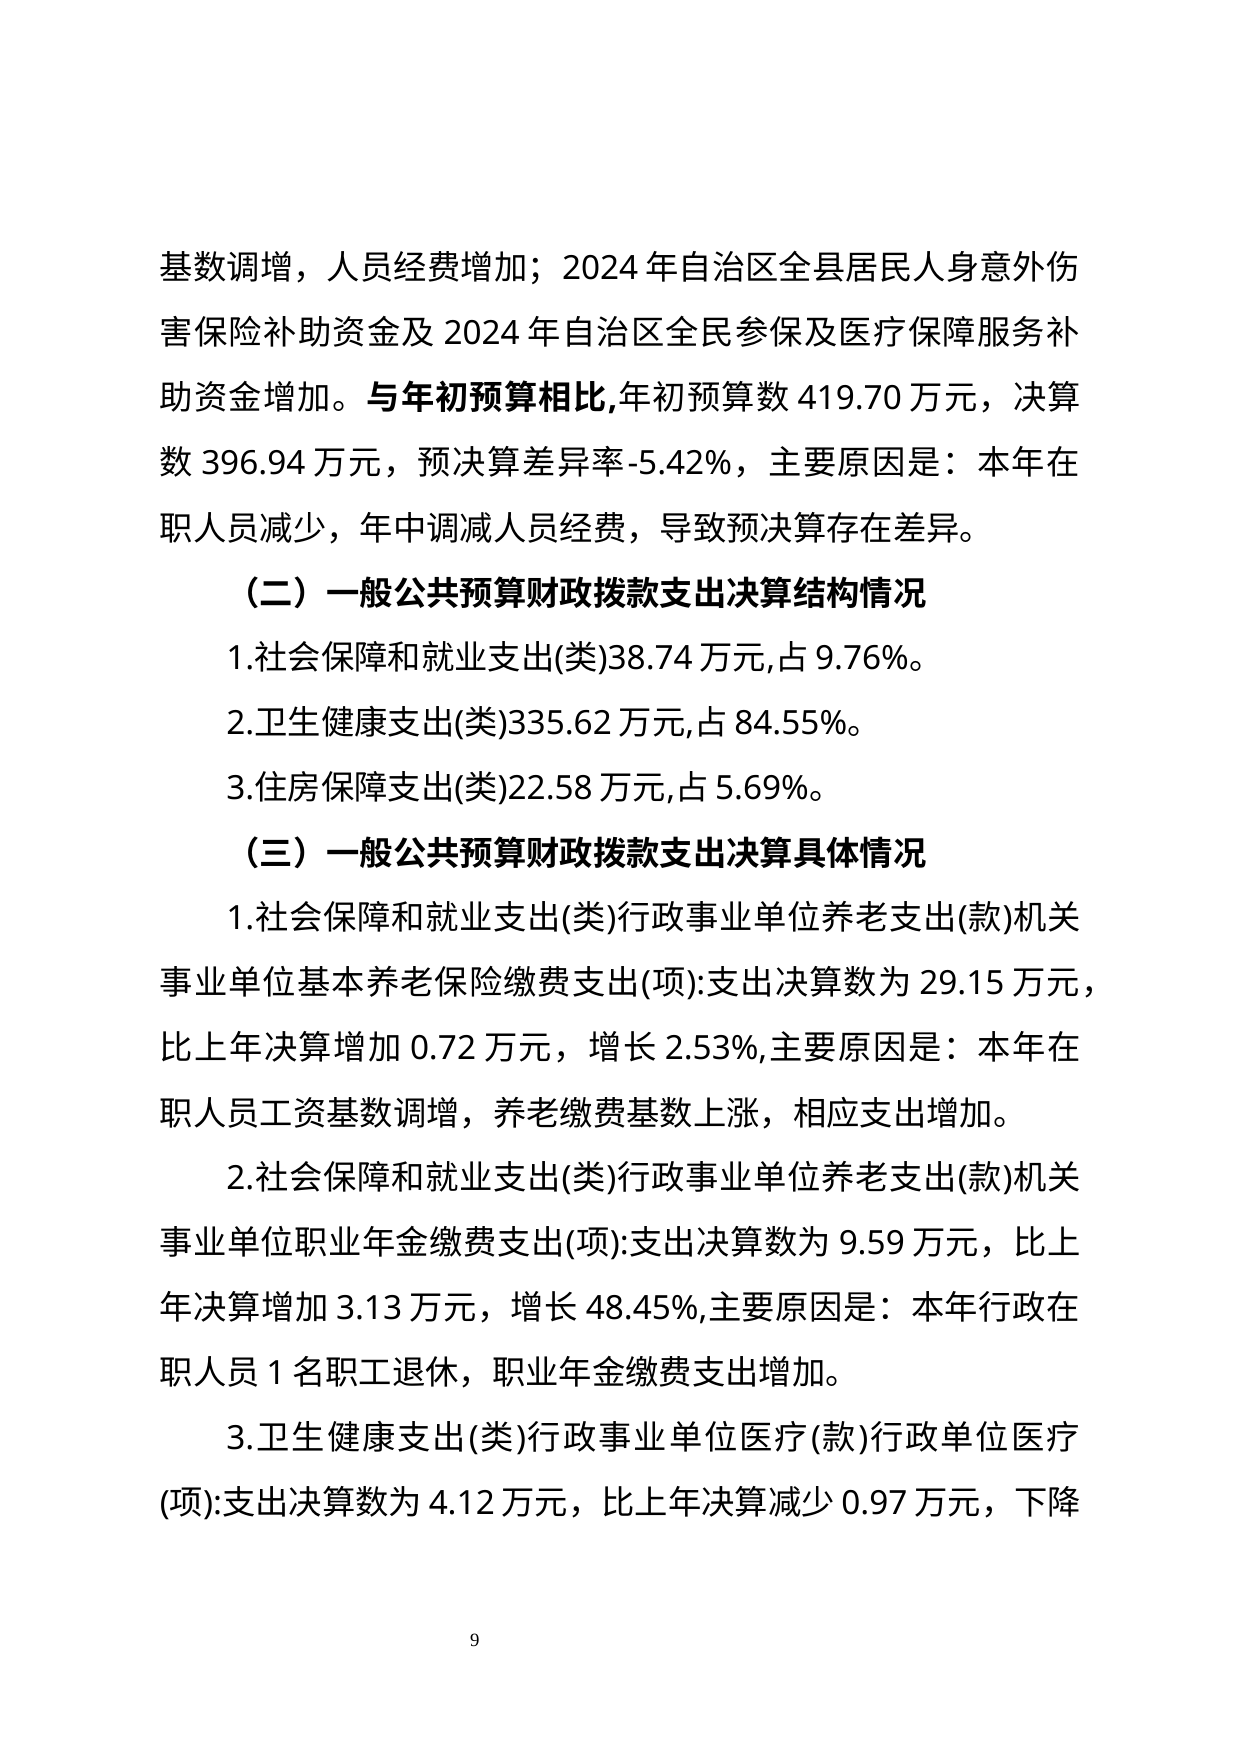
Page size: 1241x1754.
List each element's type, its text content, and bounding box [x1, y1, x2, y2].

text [159, 233, 1081, 558]
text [159, 1403, 1081, 1533]
text 3.住房保障支出(类)22.58万元,占5.69%。 [159, 753, 1081, 818]
text （三）一般公共预算财政拨款支出决算具体情况 [159, 818, 1081, 883]
text （二）一般公共预算财政拨款支出决算结构情况 [159, 558, 1081, 623]
text 2.社会保障和就业支出(类)行政事业单位养老支出(款)机关事业单位职业年金缴费支出(项):支出决算数为9.59万元，比上年决算增加3.13万元，增长48.45%,主要原因是：本年行政在职人员1名职工退休，职业年金缴费支出增加。 [159, 1143, 1081, 1403]
text 2.卫生健康支出(类)335.62万元,占84.55%。 [159, 688, 1081, 753]
text 1.社会保障和就业支出(类)行政事业单位养老支出(款)机关事业单位基本养老保险缴费支出(项):支出决算数为29.15万元，比上年决算增加0.72万元，增长2.53%,主要原因是：本年在职人员工资基数调增，养老缴费基数上涨，相应支出增加。 [159, 883, 1081, 1143]
text 1.社会保障和就业支出(类)38.74万元,占9.76%。 [159, 623, 1081, 688]
